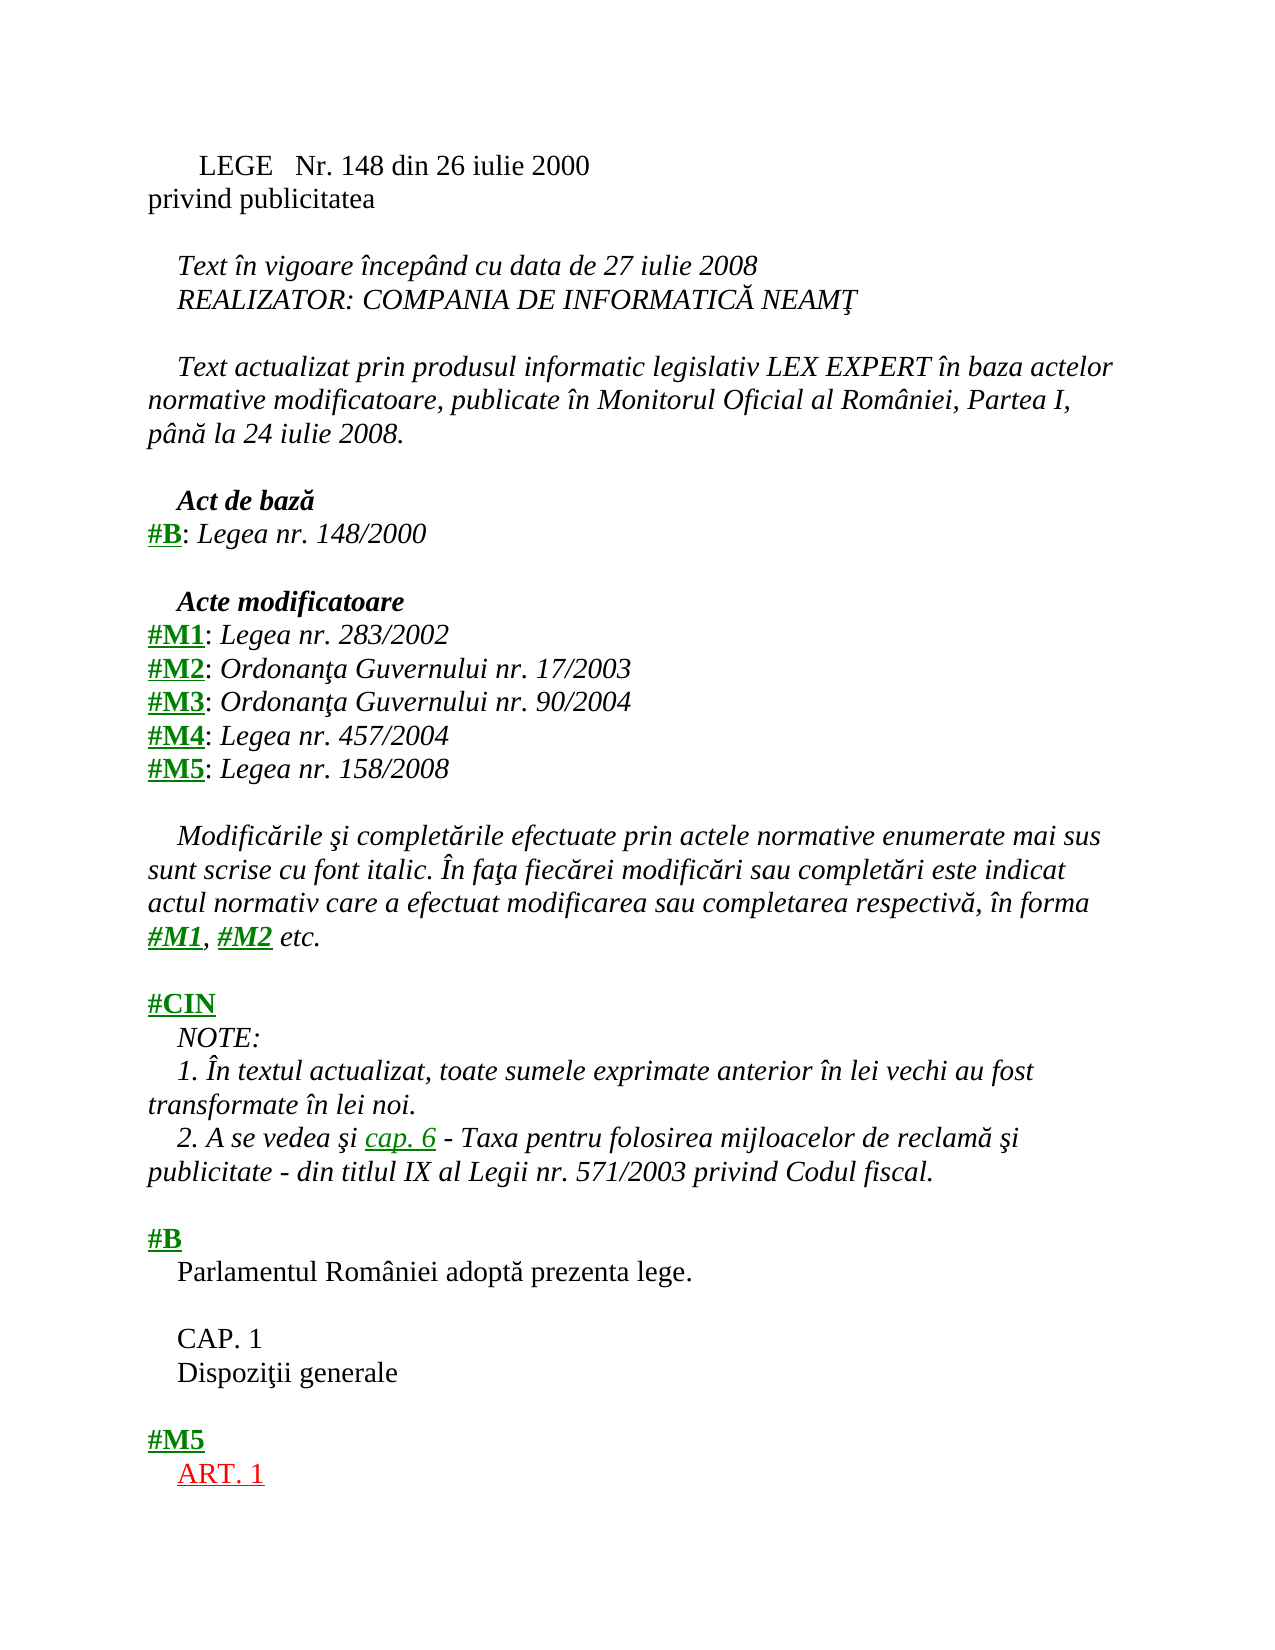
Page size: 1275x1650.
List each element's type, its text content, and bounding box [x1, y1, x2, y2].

text #M5: Legea nr. 158/2008 [148, 751, 1127, 785]
text #M3: Ordonanţa Guvernului nr. 90/2004 [148, 684, 1127, 718]
text Text în vigoare începând cu data de 27 iulie 2008 [148, 248, 1127, 282]
text Modificările şi completările efectuate prin actele normative enumerate mai sus sunt scrise cu font italic. În faţa fiecărei modificări sau completări este indicat actul normativ care a efectuat modificarea sau completarea respectivă, în forma #M1, #M2 etc. [148, 818, 1127, 953]
text Acte modificatoare [148, 584, 1127, 617]
text #B: Legea nr. 148/2000 [148, 517, 1127, 550]
text #M2: Ordonanţa Guvernului nr. 17/2003 [148, 651, 1127, 684]
text #M1: Legea nr. 283/2002 [148, 617, 1127, 651]
text 1. În textul actualizat, toate sumele exprimate anterior în lei vechi au fost transformate în lei noi. [148, 1053, 1127, 1120]
text NOTE: [148, 1020, 1127, 1053]
text CAP. 1 [148, 1322, 1127, 1355]
text ART. 1 [148, 1456, 1127, 1489]
text #B [148, 1221, 1127, 1254]
text Text actualizat prin produsul informatic legislativ LEX EXPERT în baza actelor normative modificatoare, publicate în Monitorul Oficial al României, Partea I, până la 24 iulie 2008. [148, 349, 1127, 449]
text 2. A se vedea şi cap. 6 - Taxa pentru folosirea mijloacelor de reclamă şi publicitate - din titlul IX al Legii nr. 571/2003 privind Codul fiscal. [148, 1120, 1127, 1187]
text LEGE Nr. 148 din 26 iulie 2000 [148, 148, 1127, 181]
text #M4: Legea nr. 457/2004 [148, 718, 1127, 751]
text privind publicitatea [148, 181, 1127, 215]
text Dispoziţii generale [148, 1355, 1127, 1389]
text #CIN [148, 986, 1127, 1020]
text Parlamentul României adoptă prezenta lege. [148, 1254, 1127, 1288]
text #M5 [148, 1422, 1127, 1456]
text REALIZATOR: COMPANIA DE INFORMATICĂ NEAMŢ [148, 282, 1127, 315]
text Act de bază [148, 483, 1127, 517]
